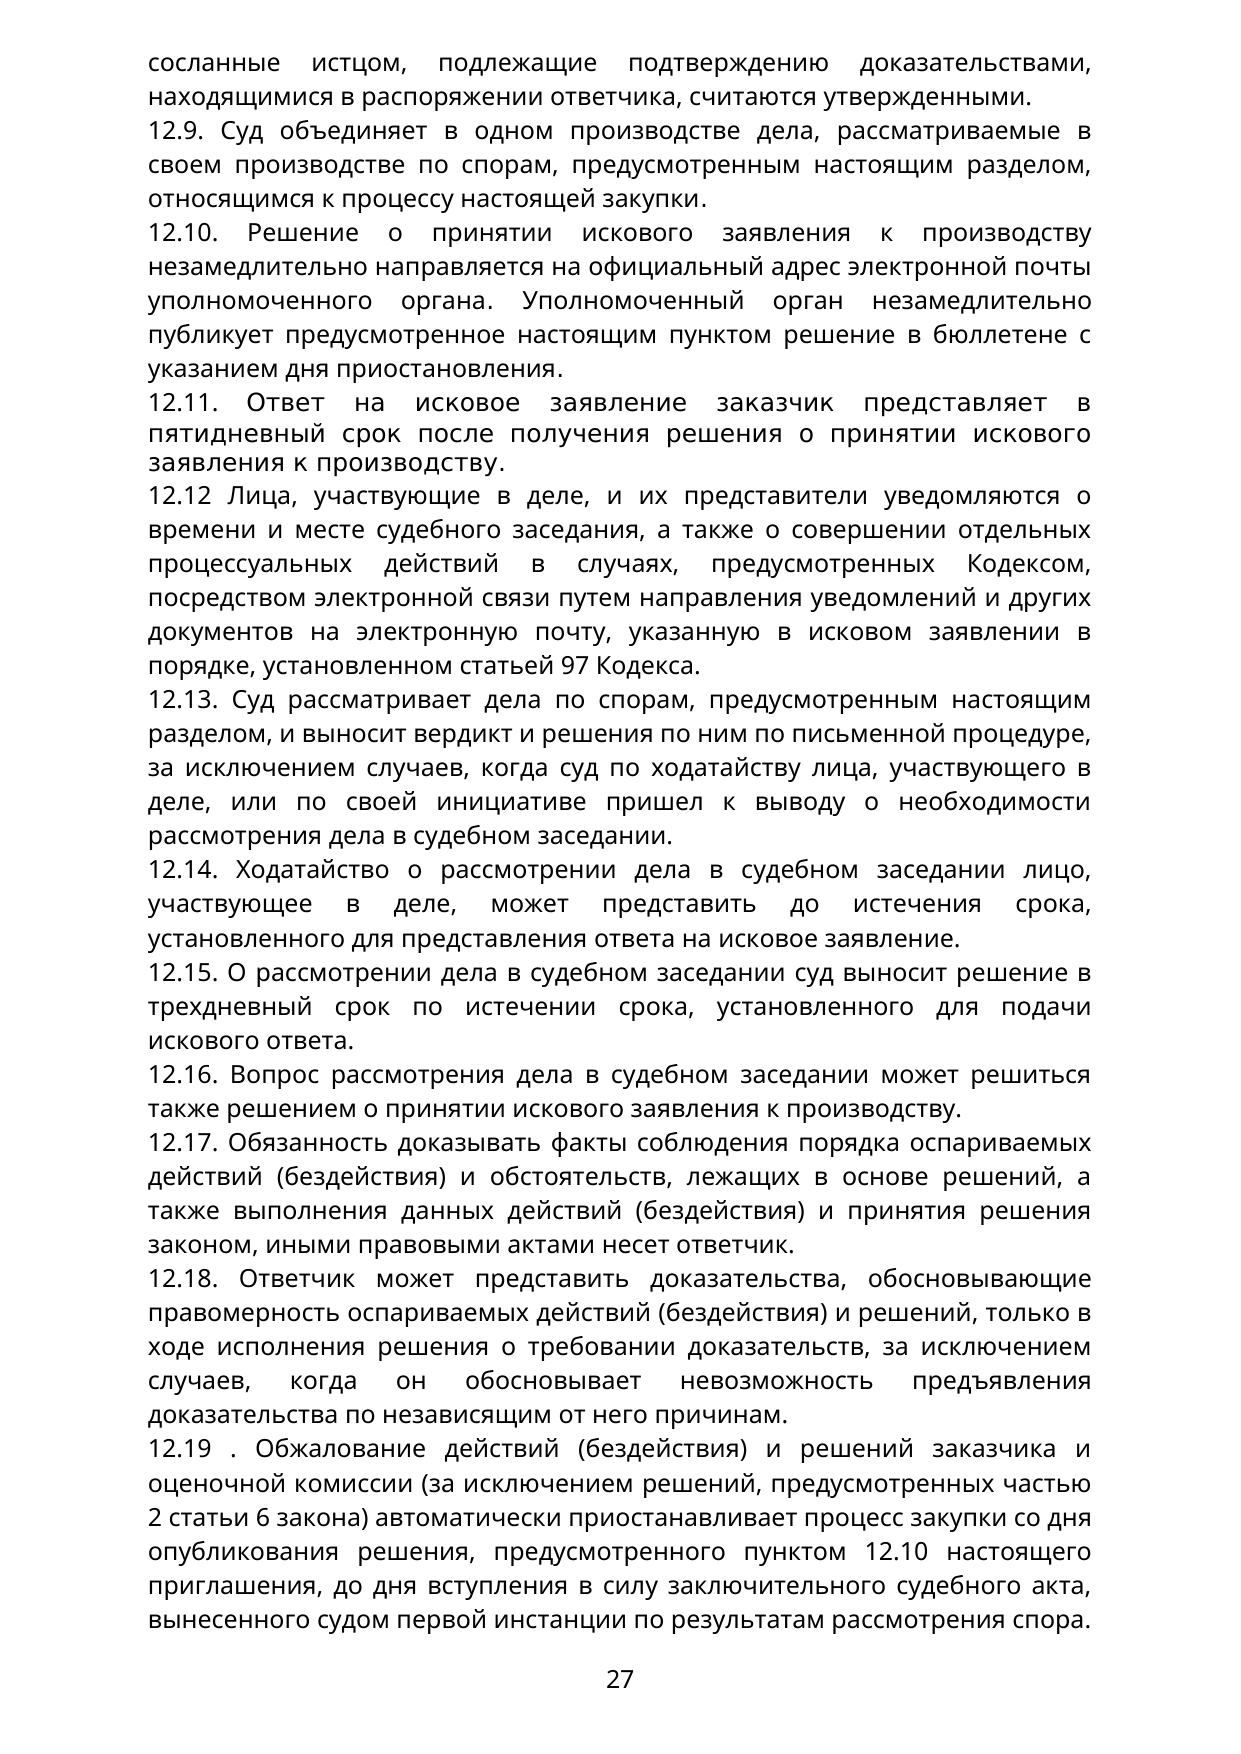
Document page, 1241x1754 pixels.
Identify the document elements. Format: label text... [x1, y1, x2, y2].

text 12.19 . Обжалование действий (бездействия) и решений заказчика и оценочной комиссии (за исключением решений, предусмотренных частью 2 статьи 6 закона) автоматически приостанавливает процесс закупки со дня опубликования решения, предусмотренного пунктом 12.10 настоящего приглашения, до дня вступления в силу заключительного судебного акта, вынесенного судом первой инстанции по результатам рассмотрения спора. [148, 1431, 1092, 1636]
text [148, 44, 1092, 112]
text 12.16. Вопрос рассмотрения дела в судебном заседании может решиться также решением о принятии искового заявления к производству. [148, 1056, 1092, 1124]
text 12.18. Ответчик может представить доказательства, обосновывающие правомерность оспариваемых действий (бездействия) и решений, только в ходе исполнения решения о требовании доказательств, за исключением случаев, когда он обосновывает невозможность предъявления доказательства по независящим от него причинам. [148, 1261, 1092, 1431]
text 12.17. Обязанность доказывать факты соблюдения порядка оспариваемых действий (бездействия) и обстоятельств, лежащих в основе решений, а также выполнения данных действий (бездействия) и принятия решения законом, иными правовыми актами несет ответчик. [148, 1124, 1092, 1261]
text 12.14. Ходатайство о рассмотрении дела в судебном заседании лицо, участвующее в деле, может представить до истечения срока, установленного для представления ответа на исковое заявление. [148, 852, 1092, 954]
text 12.9. Суд объединяет в одном производстве дела, рассматриваемые в своем производстве по спорам, предусмотренным настоящим разделом, относящимся к процессу настоящей закупки. [148, 112, 1092, 215]
text 12.10. Решение о принятии искового заявления к производству незамедлительно направляется на официальный адрес электронной почты уполномоченного органа. Уполномоченный орган незамедлительно публикует предусмотренное настоящим пунктом решение в бюллетене с указанием дня приостановления. [148, 215, 1092, 385]
text 12.13. Суд рассматривает дела по спорам, предусмотренным настоящим разделом, и выносит вердикт и решения по ним по письменной процедуре, за исключением случаев, когда суд по ходатайству лица, участвующего в деле, или по своей инициативе пришел к выводу о необходимости рассмотрения дела в судебном заседании. [148, 682, 1092, 852]
text 12.15. О рассмотрении дела в судебном заседании суд выносит решение в трехдневный срок по истечении срока, установленного для подачи искового ответа. [148, 954, 1092, 1056]
text 12.12 Лица, участвующие в деле, и их представители уведомляются о времени и месте судебного заседания, а также о совершении отдельных процессуальных действий в случаях, предусмотренных Кодексом, посредством электронной связи путем направления уведомлений и других документов на электронную почту, указанную в исковом заявлении в порядке, установленном статьей 97 Кодекса. [148, 477, 1092, 682]
text 12.11. Ответ на исковое заявление заказчик представляет в пятидневный срок после получения решения о принятии искового заявления к производству. [148, 385, 1092, 477]
